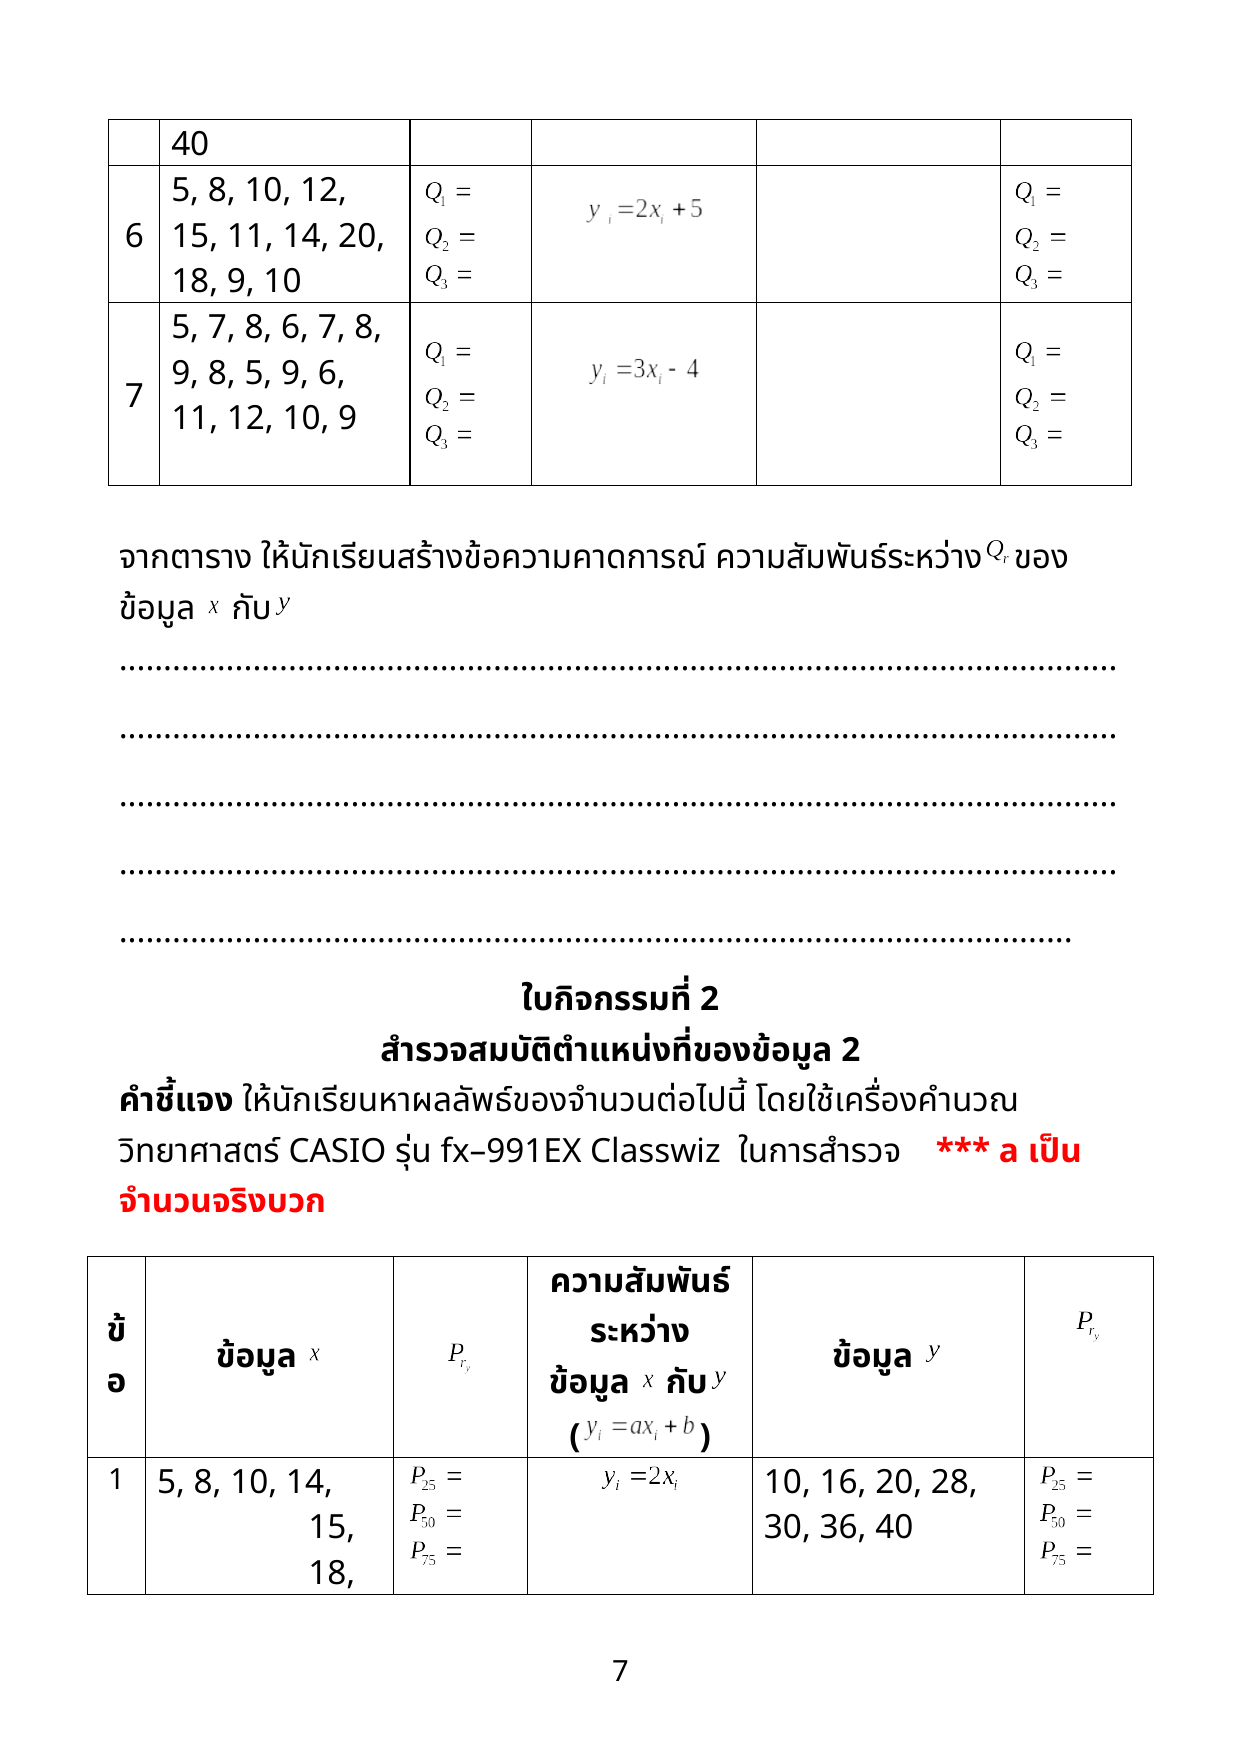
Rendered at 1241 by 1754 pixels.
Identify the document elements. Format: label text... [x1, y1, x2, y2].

table_header ข้อมูล [753, 1257, 1024, 1457]
table_header [394, 1257, 527, 1457]
table_cell [1001, 303, 1131, 485]
table_cell [532, 303, 756, 485]
table_cell 5, 7, 8, 6, 7, 8, 9, 8, 5, 9, 6, 11, 12, 10, 9 [160, 303, 409, 485]
table_cell 5 [109, 120, 159, 165]
table_cell [1001, 166, 1131, 302]
table_cell 5, 8, 10, 12, 15, 11, 14, 20, 18, 9, 10 [160, 166, 409, 302]
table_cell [146, 1458, 393, 1594]
text คำชี้แจง ให้นักเรียนหาผลลัพธ์ของจำนวนต่อไปนี้ โดยใช้เครื่องคำนวณวิทยาศาสตร์ CASIO รุ่น fx–991EX Classwiz ในการสำรวจ *** a เป็นจำนวนจริงบวก [118, 1076, 1122, 1228]
text ........................................................................................................................................................................................................................................................................................................................................................................................................................................................................................................................................................................... [118, 634, 1122, 952]
table_cell [411, 303, 531, 485]
table_cell [532, 120, 756, 165]
table_cell [757, 303, 1000, 485]
table_cell [411, 166, 531, 302]
table_cell 7 [109, 303, 159, 485]
table_cell [757, 120, 1000, 165]
table_header ข้อ [88, 1257, 145, 1457]
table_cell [160, 120, 409, 165]
table_cell [1001, 120, 1131, 165]
text ใบกิจกรรมที่ 2 [118, 975, 1122, 1026]
table_cell [532, 166, 756, 302]
table_cell 6 [109, 166, 159, 302]
text สำรวจสมบัติตำแหน่งที่ของข้อมูล 2 [118, 1026, 1122, 1076]
table_header ความสัมพันธ์ระหว่าง ข้อมูล กับ () [528, 1257, 752, 1457]
table_cell [528, 1458, 752, 1594]
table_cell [753, 1458, 1024, 1594]
table_cell [411, 120, 531, 165]
table_header [1025, 1257, 1153, 1457]
table_header ข้อมูล [146, 1257, 393, 1457]
table_cell [394, 1458, 527, 1594]
table_cell 1 [88, 1458, 145, 1594]
table_cell [757, 166, 1000, 302]
list จากตาราง ให้นักเรียนสร้างข้อความคาดการณ์ ความสัมพันธ์ระหว่างของข้อมูล กับ [118, 531, 1122, 634]
table_cell [1025, 1458, 1153, 1594]
